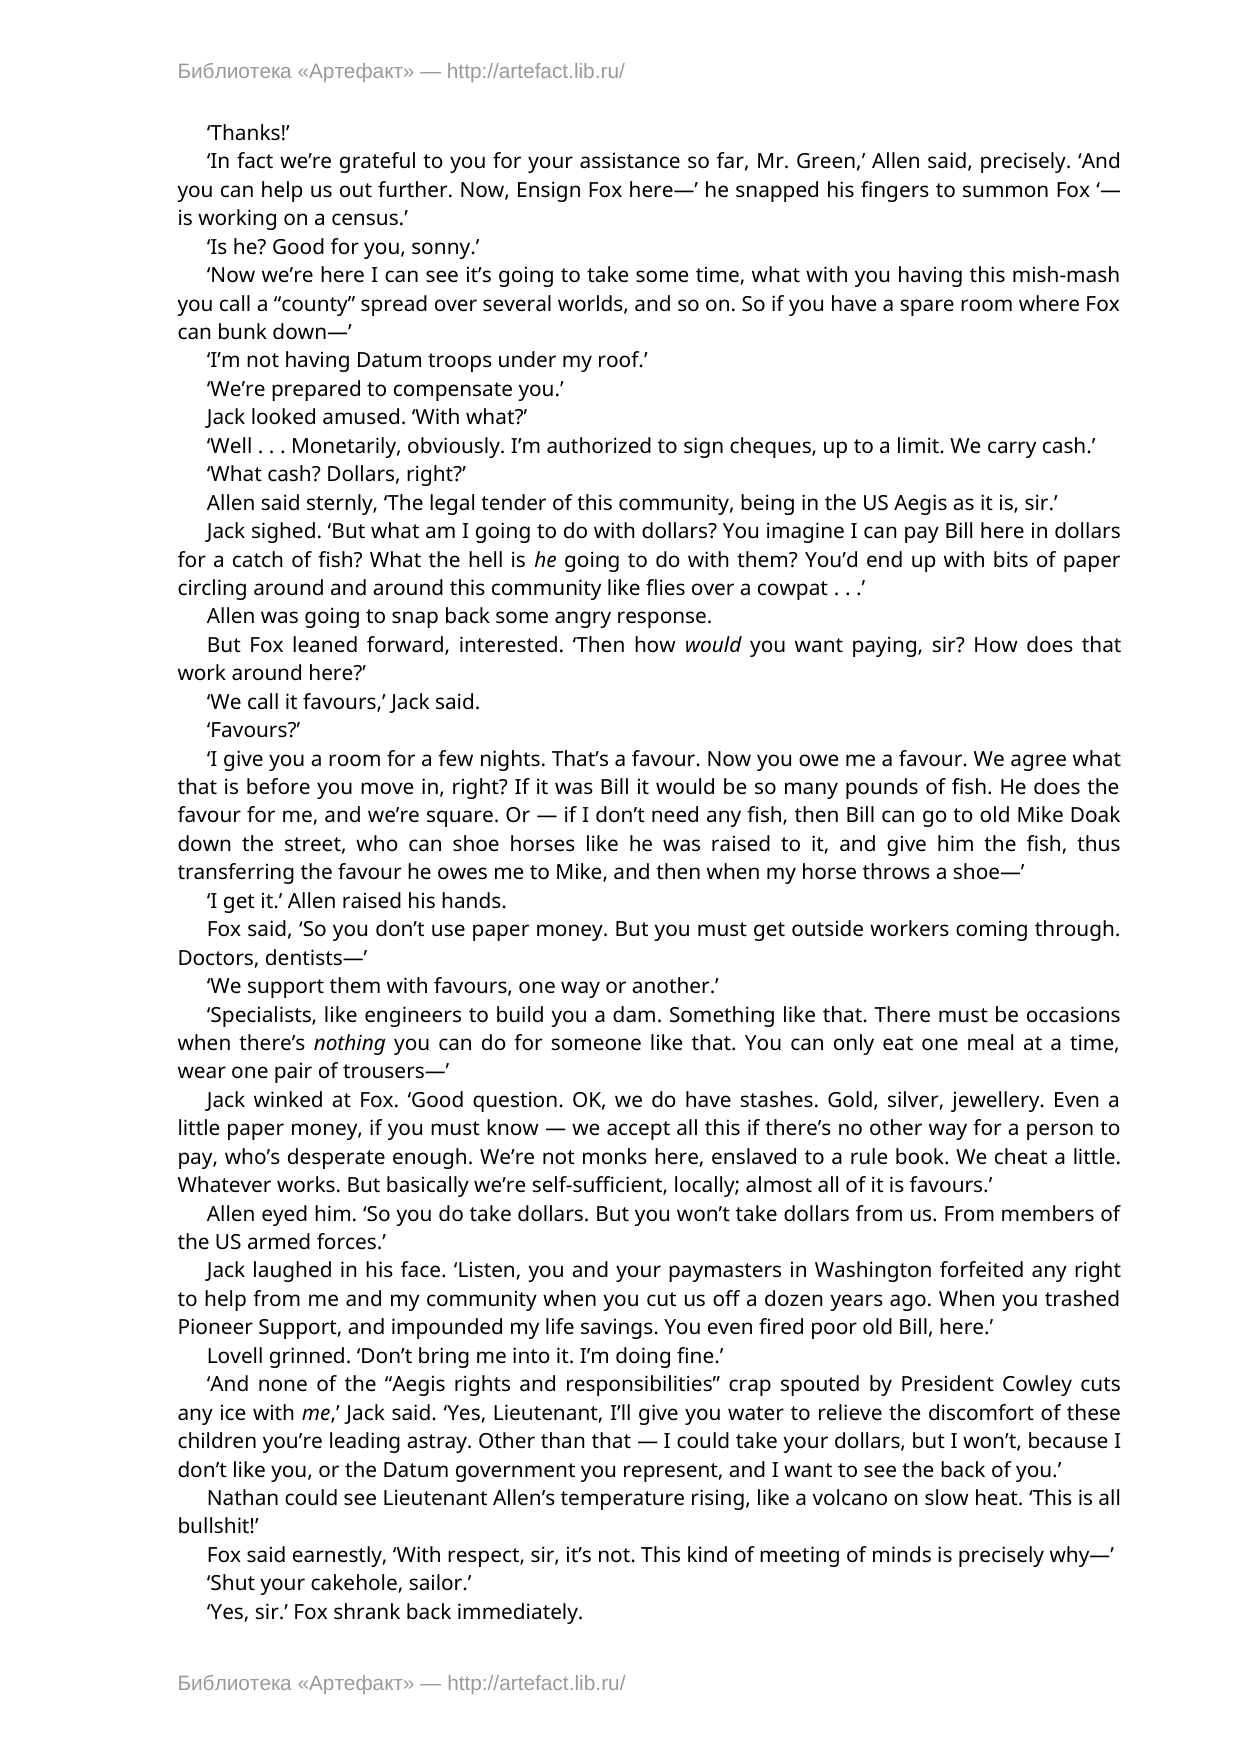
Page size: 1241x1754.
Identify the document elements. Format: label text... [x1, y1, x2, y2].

text ‘Favours?’ [177, 715, 1122, 744]
text ‘What cash? Dollars, right?’ [177, 459, 1122, 488]
text Jack sighed. ‘But what am I going to do with dollars? You imagine I can pay Bill here in dollars for a catch of fish? What the hell is he going to do with them? You’d end up with bits of paper circling around and around this community like flies over a cowpat . . .’ [177, 516, 1122, 602]
text ‘In fact we’re grateful to you for your assistance so far, Mr. Green,’ Allen said, precisely. ‘And you can help us out further. Now, Ensign Fox here—’ he snapped his fingers to summon Fox ‘— is working on a census.’ [177, 147, 1122, 232]
text ‘We support them with favours, one way or another.’ [177, 971, 1122, 1000]
text ‘Yes, sir.’ Fox shrank back immediately. [177, 1597, 1122, 1625]
text Lovell grinned. ‘Don’t bring me into it. I’m doing fine.’ [177, 1341, 1122, 1369]
text ‘Is he? Good for you, sonny.’ [177, 232, 1122, 260]
text ‘Now we’re here I can see it’s going to take some time, what with you having this mish-mash you call a “county” spread over several worlds, and so on. So if you have a spare room where Fox can bunk down—’ [177, 260, 1122, 346]
text Jack winked at Fox. ‘Good question. OK, we do have stashes. Gold, silver, jewellery. Even a little paper money, if you must know — we accept all this if there’s no other way for a person to pay, who’s desperate enough. We’re not monks here, enslaved to a rule book. We cheat a little. Whatever works. But basically we’re self-sufficient, locally; almost all of it is favours.’ [177, 1085, 1122, 1199]
text ‘Shut your cakehole, sailor.’ [177, 1568, 1122, 1597]
text Fox said, ‘So you don’t use paper money. But you must get outside workers coming through. Doctors, dentists—’ [177, 914, 1122, 971]
text ‘I get it.’ Allen raised his hands. [177, 886, 1122, 914]
text Jack looked amused. ‘With what?’ [177, 402, 1122, 431]
text Fox said earnestly, ‘With respect, sir, it’s not. This kind of meeting of minds is precisely why—’ [177, 1540, 1122, 1568]
text ‘Thanks!’ [177, 118, 1122, 147]
text Allen said sternly, ‘The legal tender of this community, being in the US Aegis as it is, sir.’ [177, 488, 1122, 516]
text Allen eyed him. ‘So you do take dollars. But you won’t take dollars from us. From members of the US armed forces.’ [177, 1199, 1122, 1256]
text But Fox leaned forward, interested. ‘Then how would you want paying, sir? How does that work around here?’ [177, 630, 1122, 687]
text Allen was going to snap back some angry response. [177, 602, 1122, 630]
text ‘Specialists, like engineers to build you a dam. Something like that. There must be occasions when there’s nothing you can do for someone like that. You can only eat one meal at a time, wear one pair of trousers—’ [177, 1000, 1122, 1085]
text ‘Well . . . Monetarily, obviously. I’m authorized to sign cheques, up to a limit. We carry cash.’ [177, 431, 1122, 459]
text Jack laughed in his face. ‘Listen, you and your paymasters in Washington forfeited any right to help from me and my community when you cut us off a dozen years ago. When you trashed Pioneer Support, and impounded my life savings. You even fired poor old Bill, here.’ [177, 1256, 1122, 1341]
text ‘I’m not having Datum troops under my roof.’ [177, 346, 1122, 374]
text ‘We’re prepared to compensate you.’ [177, 374, 1122, 402]
text Nathan could see Lieutenant Allen’s temperature rising, like a volcano on slow heat. ‘This is all bullshit!’ [177, 1483, 1122, 1540]
text ‘We call it favours,’ Jack said. [177, 687, 1122, 715]
text ‘And none of the “Aegis rights and responsibilities” crap spouted by President Cowley cuts any ice with me,’ Jack said. ‘Yes, Lieutenant, I’ll give you water to relieve the discomfort of these children you’re leading astray. Other than that — I could take your dollars, but I won’t, because I don’t like you, or the Datum government you represent, and I want to see the back of you.’ [177, 1369, 1122, 1483]
text ‘I give you a room for a few nights. That’s a favour. Now you owe me a favour. We agree what that is before you move in, right? If it was Bill it would be so many pounds of fish. He does the favour for me, and we’re square. Or — if I don’t need any fish, then Bill can go to old Mike Doak down the street, who can shoe horses like he was raised to it, and give him the fish, thus transferring the favour he owes me to Mike, and then when my horse throws a shoe—’ [177, 744, 1122, 886]
